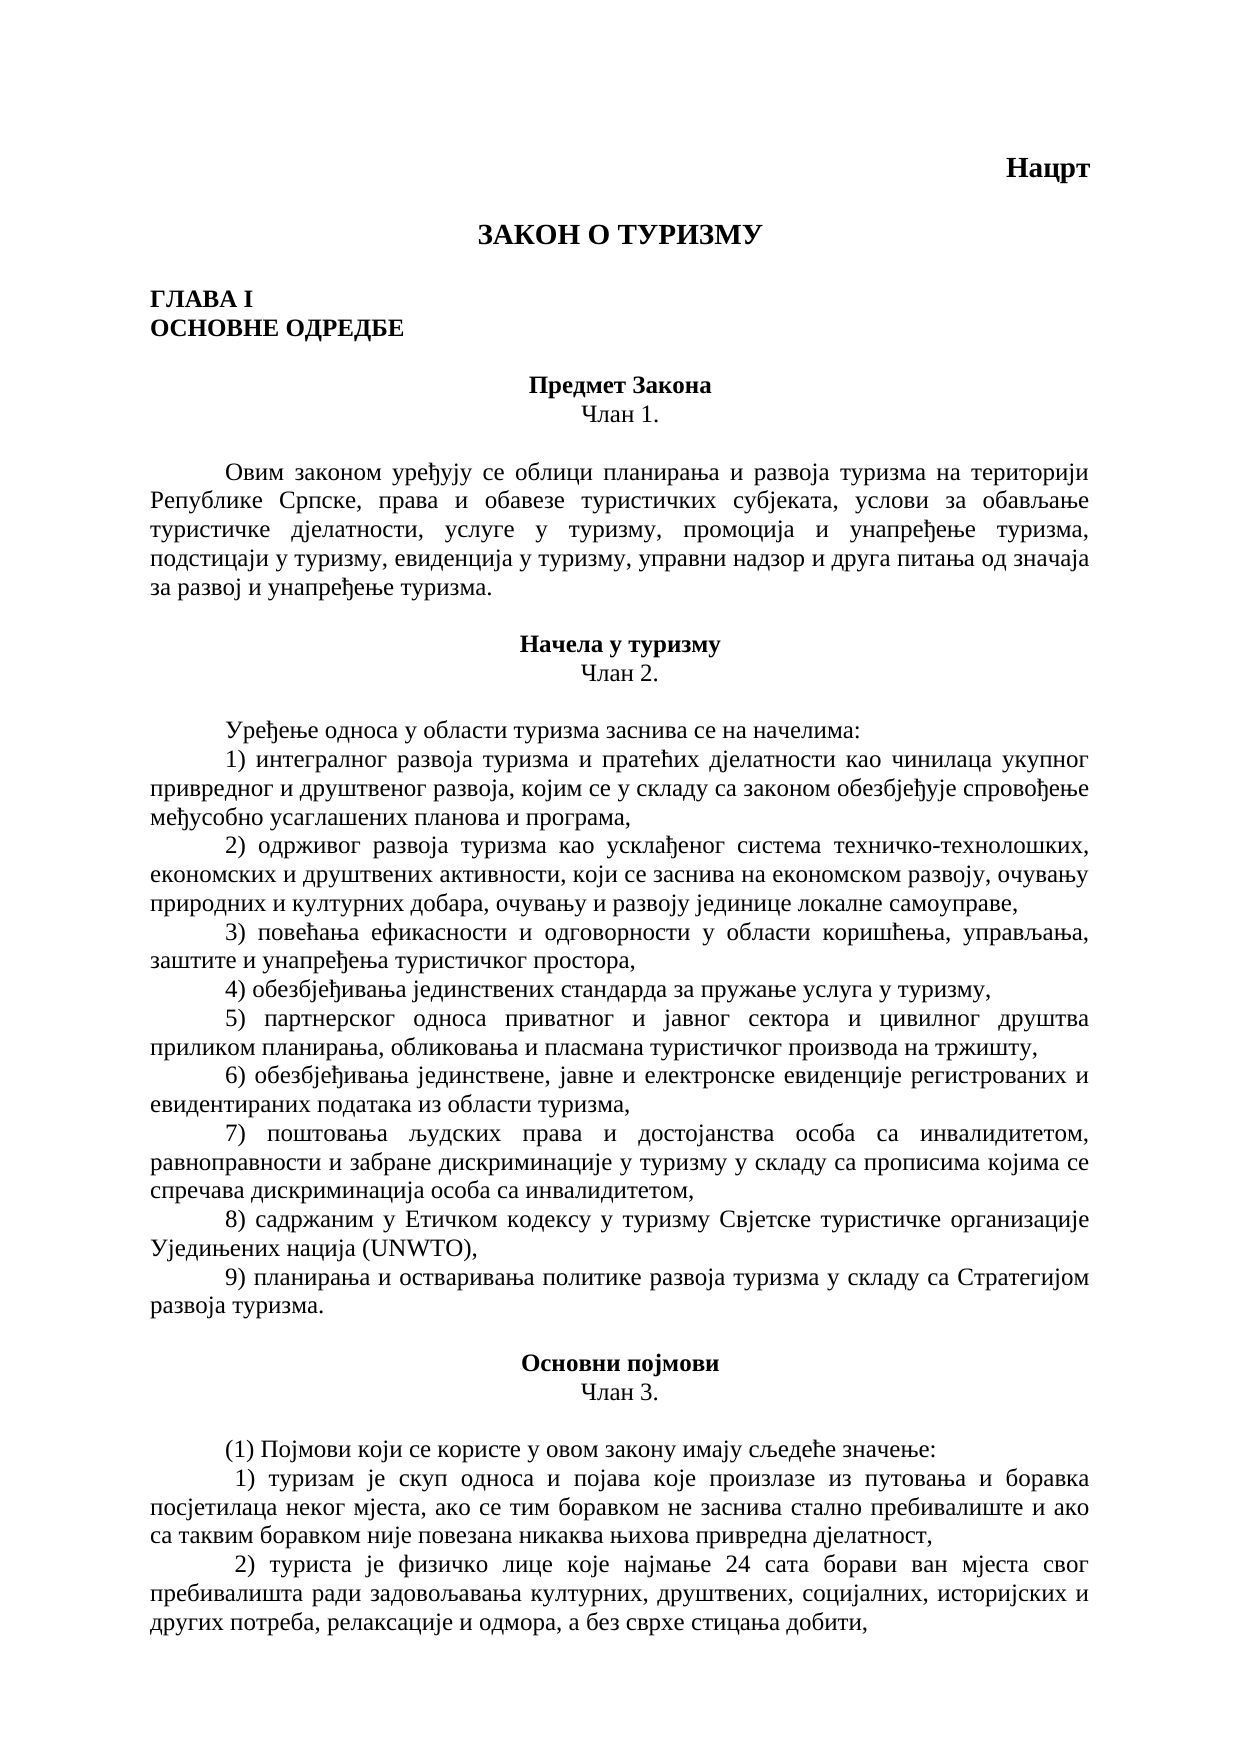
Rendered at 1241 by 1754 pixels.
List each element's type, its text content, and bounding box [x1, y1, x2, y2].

text Уређење односа у области туризма заснива се на начелима: [150, 715, 1090, 744]
text (1) Појмови који се користе у овом закону имају сљедеће значење: [150, 1434, 1090, 1463]
text Члан 3. [150, 1377, 1089, 1405]
text 7) поштовања људских права и достојанства особа са инвалидитетом, равноправности и забране дискриминације у туризму у складу са прописима којима се спречава дискриминација особа са инвалидитетом, [150, 1118, 1090, 1204]
text Начела у туризму [150, 629, 1090, 658]
text Основни појмови [150, 1348, 1090, 1377]
text 1) интегралног развоја туризма и пратећих дјелатности као чинилаца укупног привредног и друштвеног развоја, којим се у складу са законом обезбјеђује спровођење међусобно усаглашених планова и програма, [150, 744, 1090, 830]
text Предмет Закона [150, 370, 1090, 399]
text ОСНОВНЕ ОДРЕДБЕ [150, 313, 1090, 342]
text 4) обезбјеђивања јединствених стандарда за пружање услуга у туризму, [150, 974, 1090, 1003]
text 1) туризам је скуп односа и појава које произлазе из путовања и боравка посјетилаца неког мјеста, ако се тим боравком не заснива стално пребивалиште и ако са таквим боравком није повезана никаква њихова привредна дјелатност, [150, 1463, 1090, 1549]
text 2) одрживог развоја туризма као усклађеног система техничко-технолошких, економских и друштвених активности, који се заснива на економском развоју, очувању природних и културних добара, очувању и развоју јединице локалне самоуправе, [150, 830, 1090, 917]
text Члан 1. [150, 399, 1090, 428]
text ГЛАВА I [150, 284, 1090, 313]
text Овим законом уређују се облици планирања и развоја туризма на територији Републике Српске, права и обавезе туристичких субјеката, услови за обављање туристичке дјелатности, услуге у туризму, промоција и унапређeње туризма, подстицаји у туризму, евиденција у туризму, управни надзор и друга питања од значаја за развој и унапређeње туризма. [150, 457, 1090, 600]
text Члан 2. [150, 658, 1089, 687]
text 9) планирања и остваривања политике развоја туризма у складу са Стратегијом развоја туризма. [150, 1262, 1090, 1319]
text 5) партнерског односа приватног и јавног сектора и цивилног друштва приликом планирања, обликовања и пласмана туристичког производа на тржишту, [150, 1003, 1090, 1060]
text 6) обезбјеђивања јединствене, јавне и електронске евиденције регистрованих и евидентираних података из области туризма, [150, 1060, 1090, 1118]
text 2) туриста је физичко лице које најмање 24 сата борави ван мјеста свог пребивалишта ради задовољавања културних, друштвених, социјалних, историјских и других потреба, релаксације и одмора, а без сврхе стицања добити, [150, 1549, 1090, 1635]
text Нацрт [150, 150, 1090, 183]
text 8) садржаним у Етичком кодексу у туризму Свјетске туристичке организације Уједињених нација (UNWTO), [150, 1204, 1090, 1262]
text ЗАКОН О ТУРИЗМУ [150, 217, 1090, 251]
text 3) повећања ефикасности и одговорности у области коришћења, управљања, заштите и унапређeња туристичког простора, [150, 917, 1090, 974]
